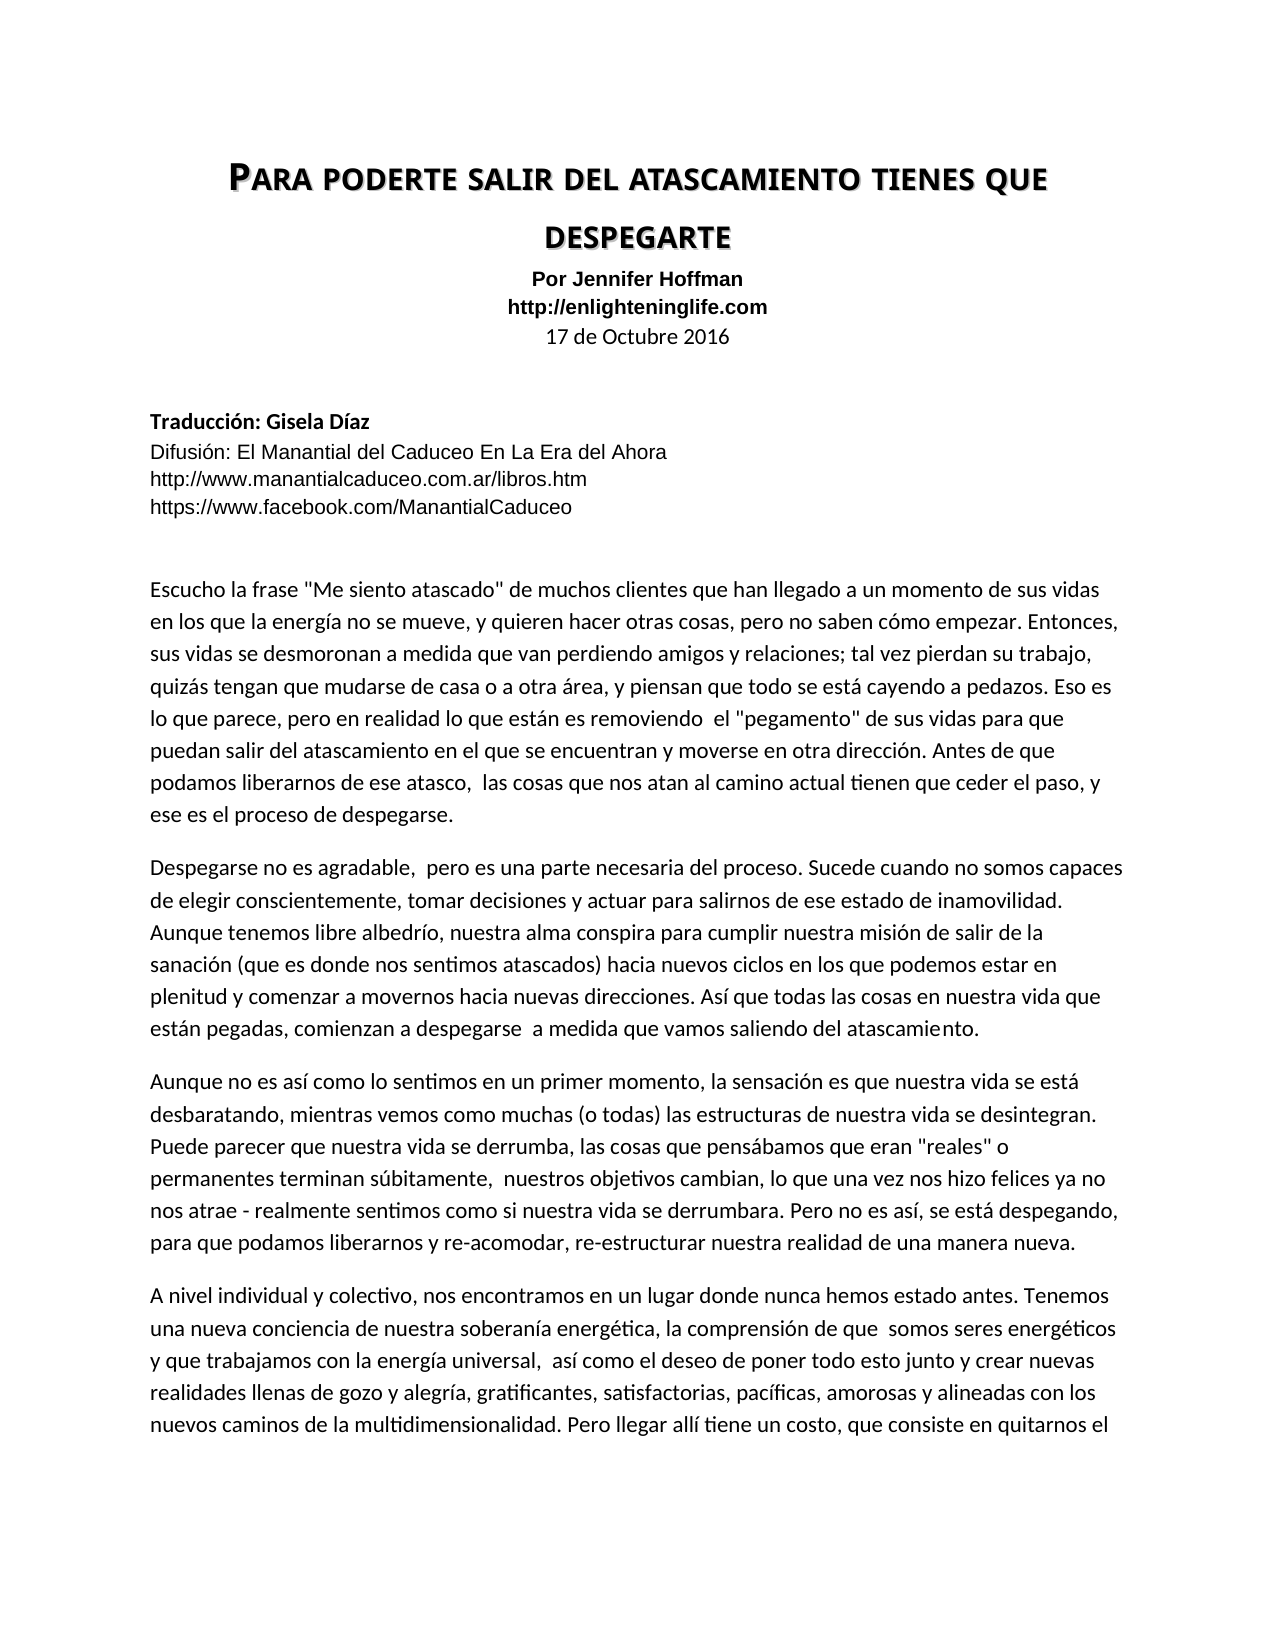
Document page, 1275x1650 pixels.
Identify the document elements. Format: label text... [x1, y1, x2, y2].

text Escucho la frase "Me siento atascado" de muchos clientes que han llegado a un momento de sus vidas en los que la energía no se mueve, y quieren hacer otras cosas, pero no saben cómo empezar. Entonces, sus vidas se desmoronan a medida que van perdiendo amigos y relaciones; tal vez pierdan su trabajo, quizás tengan que mudarse de casa o a otra área, y piensan que todo se está cayendo a pedazos. Eso es lo que parece, pero en realidad lo que están es removiendo el "pegamento" de sus vidas para que puedan salir del atascamiento en el que se encuentran y moverse en otra dirección. Antes de que podamos liberarnos de ese atasco, las cosas que nos atan al camino actual tienen que ceder el paso, y ese es el proceso de despegarse. [150, 575, 1125, 828]
text Despegarse no es agradable, pero es una parte necesaria del proceso. Sucede cuando no somos capaces de elegir conscientemente, tomar decisiones y actuar para salirnos de ese estado de inamovilidad. Aunque tenemos libre albedrío, nuestra alma conspira para cumplir nuestra misión de salir de la sanación (que es donde nos sentimos atascados) hacia nuevos ciclos en los que podemos estar en plenitud y comenzar a movernos hacia nuevas direcciones. Así que todas las cosas en nuestra vida que están pegadas, comienzan a despegarse a medida que vamos saliendo del atascamiento. [150, 853, 1125, 1042]
text http://enlighteninglife.com [150, 295, 1125, 319]
text Traducción: Gisela Díaz [150, 407, 1125, 436]
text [150, 1281, 1125, 1438]
text http://www.manantialcaduceo.com.ar/libros.htm [150, 467, 1125, 491]
text Por Jennifer Hoffman [150, 267, 1125, 291]
text https://www.facebook.com/ManantialCaduceo [150, 495, 1125, 519]
text 17 de Octubre 2016 [150, 322, 1125, 350]
text Para poderte salir del atascamiento tienes que despegarte [150, 150, 1125, 260]
text Aunque no es así como lo sentimos en un primer momento, la sensación es que nuestra vida se está desbaratando, mientras vemos como muchas (o todas) las estructuras de nuestra vida se desintegran. Puede parecer que nuestra vida se derrumba, las cosas que pensábamos que eran "reales" o permanentes terminan súbitamente, nuestros objetivos cambian, lo que una vez nos hizo felices ya no nos atrae - realmente sentimos como si nuestra vida se derrumbara. Pero no es así, se está despegando, para que podamos liberarnos y re-acomodar, re-estructurar nuestra realidad de una manera nueva. [150, 1067, 1125, 1256]
text Difusión: El Manantial del Caduceo En La Era del Ahora [150, 440, 1125, 464]
